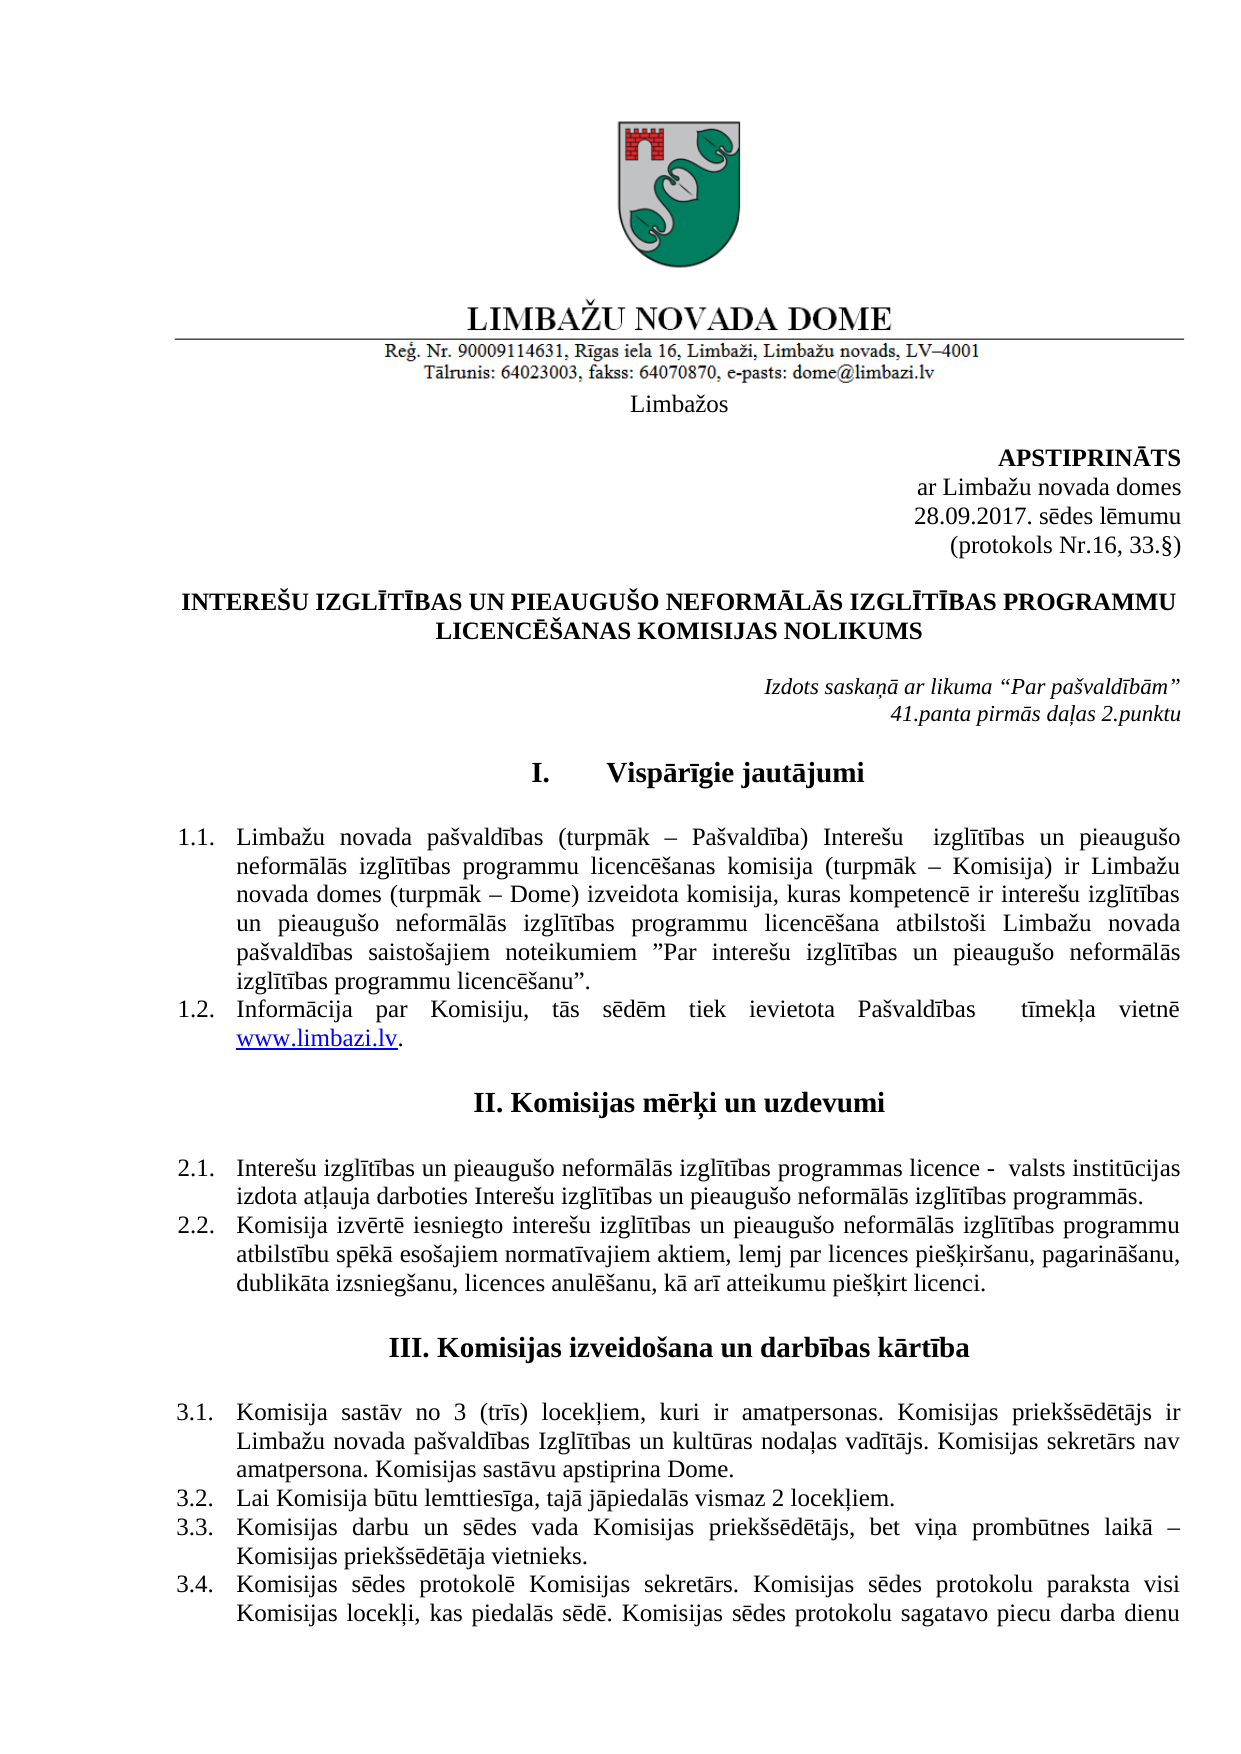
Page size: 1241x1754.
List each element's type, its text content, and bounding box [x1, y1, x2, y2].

list Limbažu novada pašvaldības (turpmāk – Pašvaldība) Interešu izglītības un pieaugušo neformālās izglītības programmu licencēšanas komisija (turpmāk – Komisija) ir Limbažu novada domes (turpmāk – Dome) izveidota komisija, kuras kompetencē ir interešu izglītības un pieaugušo neformālās izglītības programmu licencēšana atbilstoši Limbažu novada pašvaldības saistošajiem noteikumiem ”Par interešu izglītības un pieaugušo neformālās izglītības programmu licencēšanu”. [177, 822, 1181, 994]
text II. Komisijas mērķi un uzdevumi [177, 1086, 1181, 1119]
text APSTIPRINĀTS [177, 443, 1181, 472]
text Izdots saskaņā ar likuma “Par pašvaldībām” [177, 673, 1181, 700]
text 28.09.2017. sēdes lēmumu [177, 501, 1181, 530]
list Komisijas darbu un sēdes vada Komisijas priekšsēdētājs, bet viņa prombūtnes laikā – Komisijas priekšsēdētāja vietnieks. [176, 1512, 1181, 1569]
picture [1, 3, 1241, 386]
text 41.panta pirmās daļas 2.punktu [177, 700, 1181, 726]
text III. Komisijas izveidošana un darbības kārtība [177, 1330, 1181, 1363]
text INTEREŠU IZGLĪTĪBAS UN PIEAUGUŠO NEFORMĀLĀS IZGLĪTĪBAS PROGRAMMU LICENCĒŠANAS KOMISIJAS NOLIKUMS [177, 587, 1181, 645]
list Vispārīgie jautājumi [215, 755, 1181, 788]
list Interešu izglītības un pieaugušo neformālās izglītības programmas licence - valsts institūcijas izdota atļauja darboties Interešu izglītības un pieaugušo neformālās izglītības programmās. [177, 1153, 1181, 1210]
list Informācija par Komisiju, tās sēdēm tiek ievietota Pašvaldības tīmekļa vietnē www.limbazi.lv. [177, 994, 1181, 1052]
text ar Limbažu novada domes [177, 472, 1181, 501]
list Komisija sastāv no 3 (trīs) locekļiem, kuri ir amatpersonas. Komisijas priekšsēdētājs ir Limbažu novada pašvaldības Izglītības un kultūras nodaļas vadītājs. Komisijas sekretārs nav amatpersona. Komisijas sastāvu apstiprina Dome. [176, 1397, 1181, 1483]
text (protokols Nr.16, 33.§) [177, 530, 1181, 558]
list Komisija izvērtē iesniegto interešu izglītības un pieaugušo neformālās izglītības programmu atbilstību spēkā esošajiem normatīvajiem aktiem, lemj par licences piešķiršanu, pagarināšanu, dublikāta izsniegšanu, licences anulēšanu, kā arī atteikumu piešķirt licenci. [177, 1210, 1181, 1296]
list Lai Komisija būtu lemttiesīga, tajā jāpiedalās vismaz 2 locekļiem. [176, 1483, 1181, 1512]
text Limbažos [177, 118, 1181, 418]
